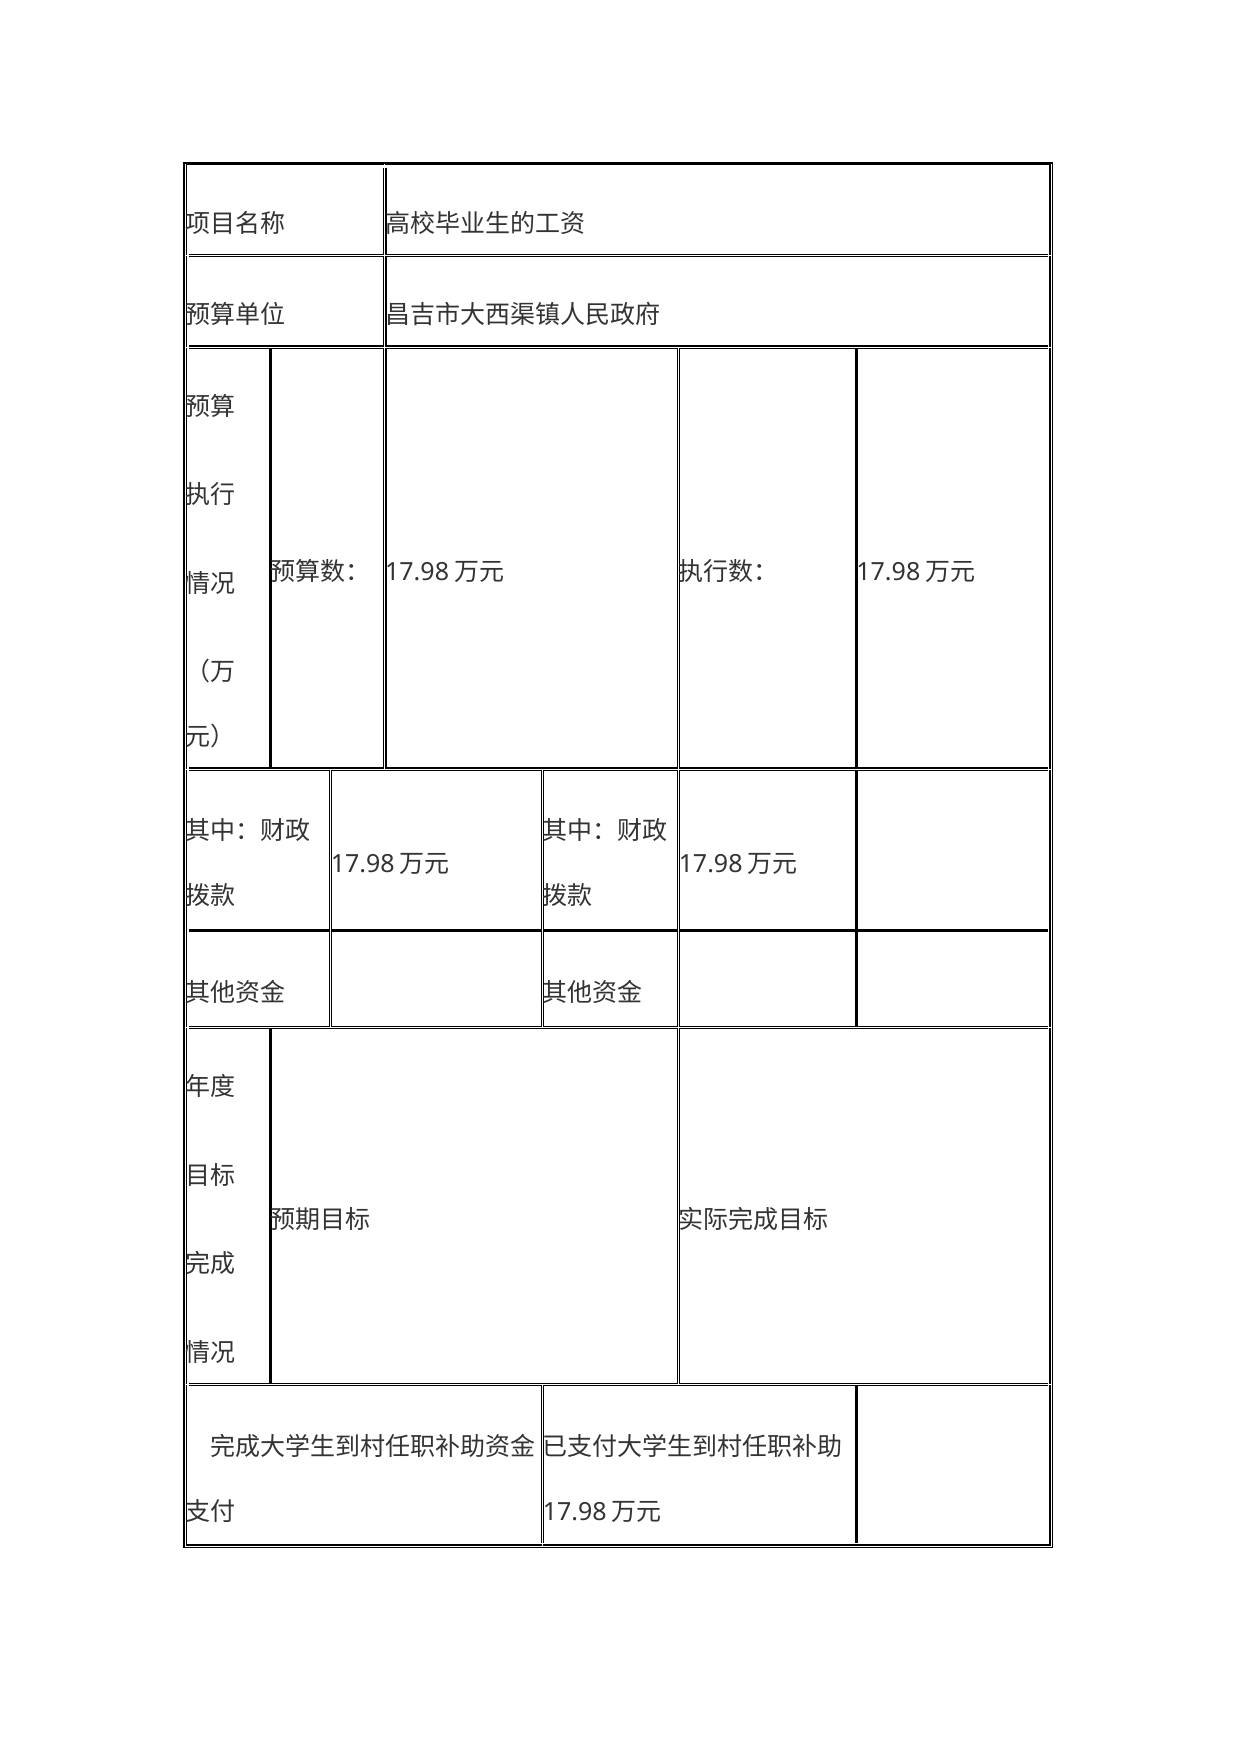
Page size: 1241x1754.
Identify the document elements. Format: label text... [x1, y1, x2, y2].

table_cell [856, 1383, 1051, 1544]
table_cell 完成大学生到村任职补助资金支付 [185, 1383, 543, 1544]
table_cell 17.98万元 [387, 349, 677, 767]
table_cell 预期目标 [272, 1029, 677, 1383]
table_cell 预算数： [272, 349, 383, 767]
table_cell 年度 目标 完成 情况 [185, 1026, 270, 1383]
table_cell 预算 执行 情况 （万元） [187, 345, 269, 767]
table_cell 17.98万元 [332, 771, 541, 929]
table_cell 其中：财政拨款 [544, 771, 677, 929]
table_cell 17.98万元 [680, 771, 855, 929]
table_cell 项目名称 [187, 164, 385, 254]
table_cell 其他资金 [187, 929, 329, 1026]
table_cell 已支付大学生到村任职补助17.98万元 [543, 1386, 856, 1544]
table_cell 预算单位 [185, 254, 385, 345]
table_cell [332, 932, 541, 1026]
table_cell 高校毕业生的工资 [385, 165, 1049, 254]
table_cell 其他资金 [544, 932, 677, 1026]
table_cell 执行数： [680, 349, 855, 767]
table_cell 昌吉市大西渠镇人民政府 [385, 254, 1051, 345]
table_cell 实际完成目标 [679, 1026, 1051, 1383]
table_cell [858, 929, 1049, 1026]
table_cell [858, 767, 1050, 929]
table_cell [680, 932, 855, 1026]
table_cell 其中：财政拨款 [187, 767, 329, 929]
table_cell 17.98万元 [858, 345, 1050, 767]
